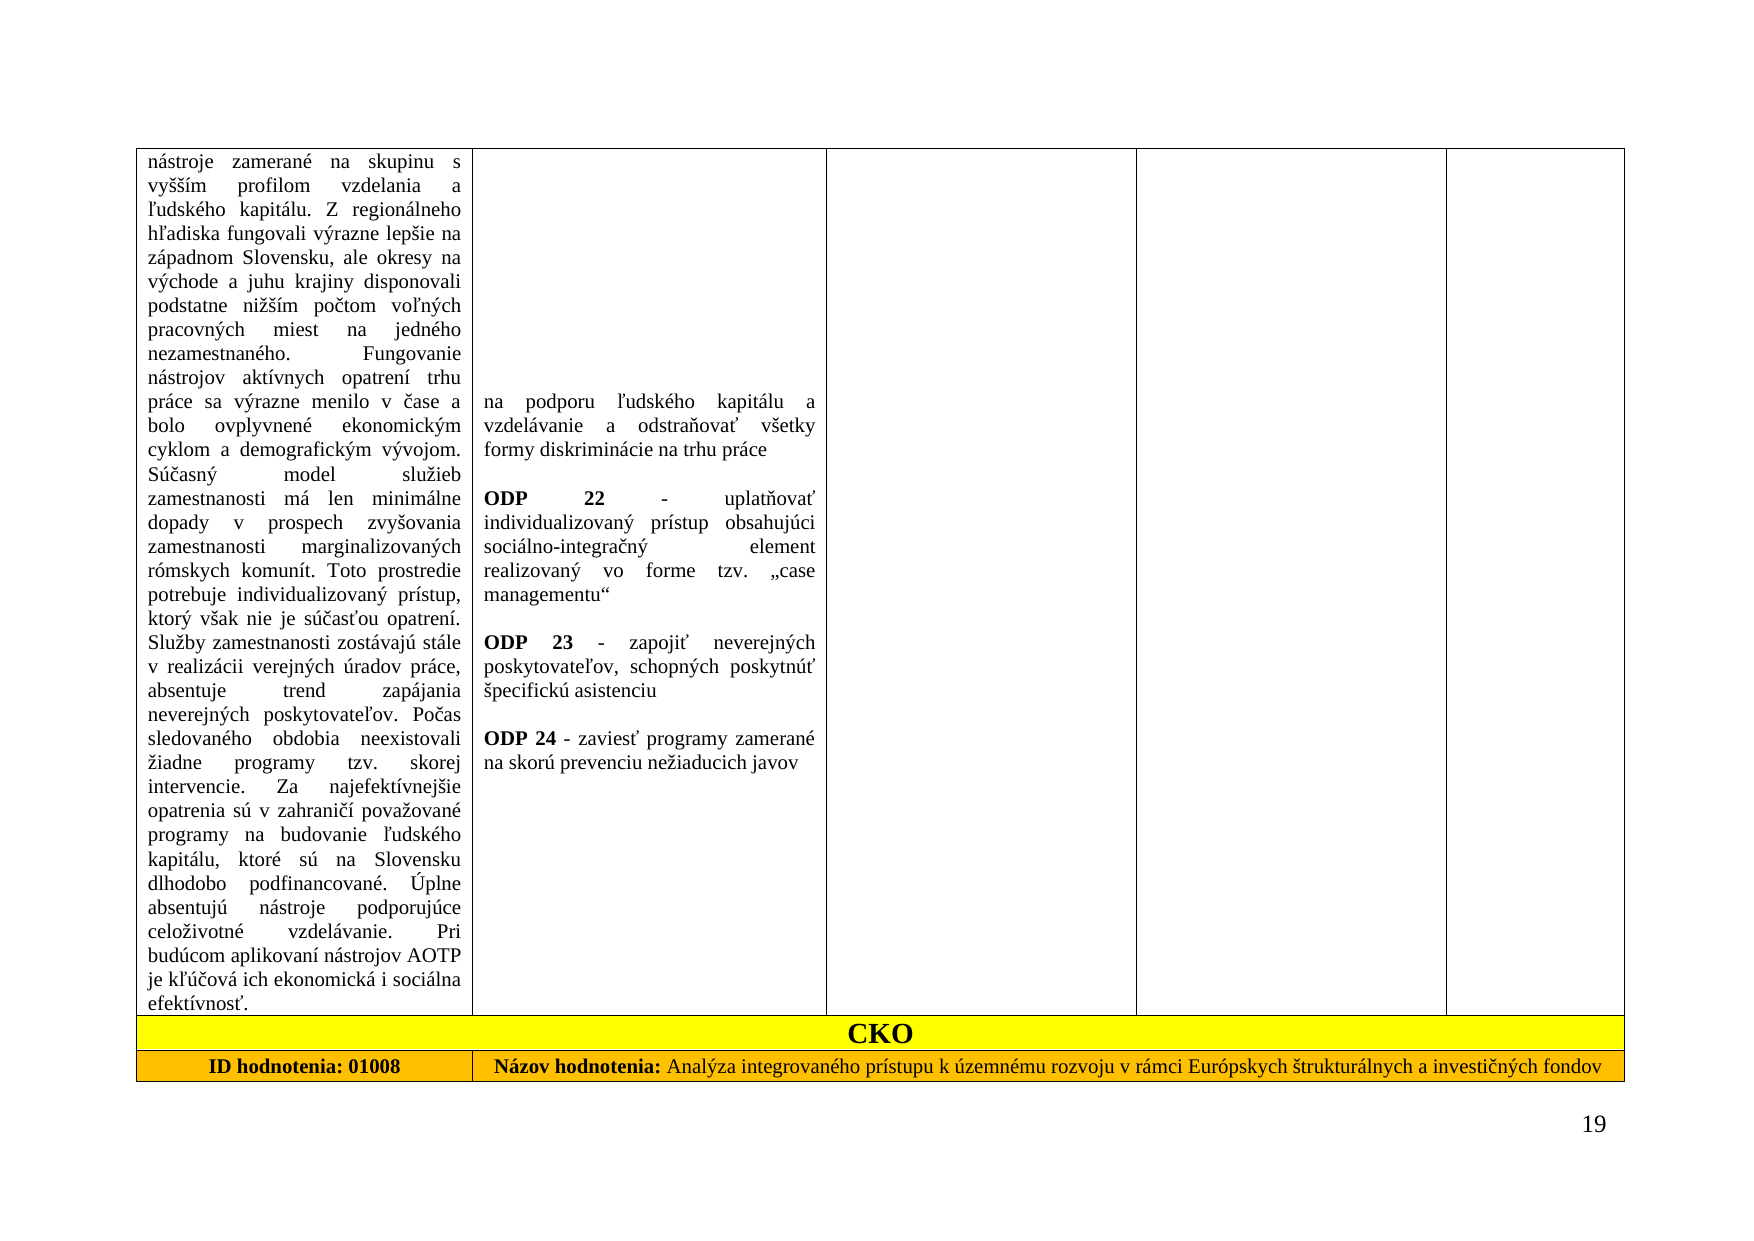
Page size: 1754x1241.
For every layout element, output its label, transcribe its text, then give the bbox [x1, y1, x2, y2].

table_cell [473, 149, 826, 1015]
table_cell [137, 1051, 472, 1081]
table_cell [473, 1051, 1624, 1081]
table_cell [1447, 149, 1624, 1015]
table_cell CKO [137, 1016, 1624, 1049]
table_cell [137, 149, 472, 1015]
